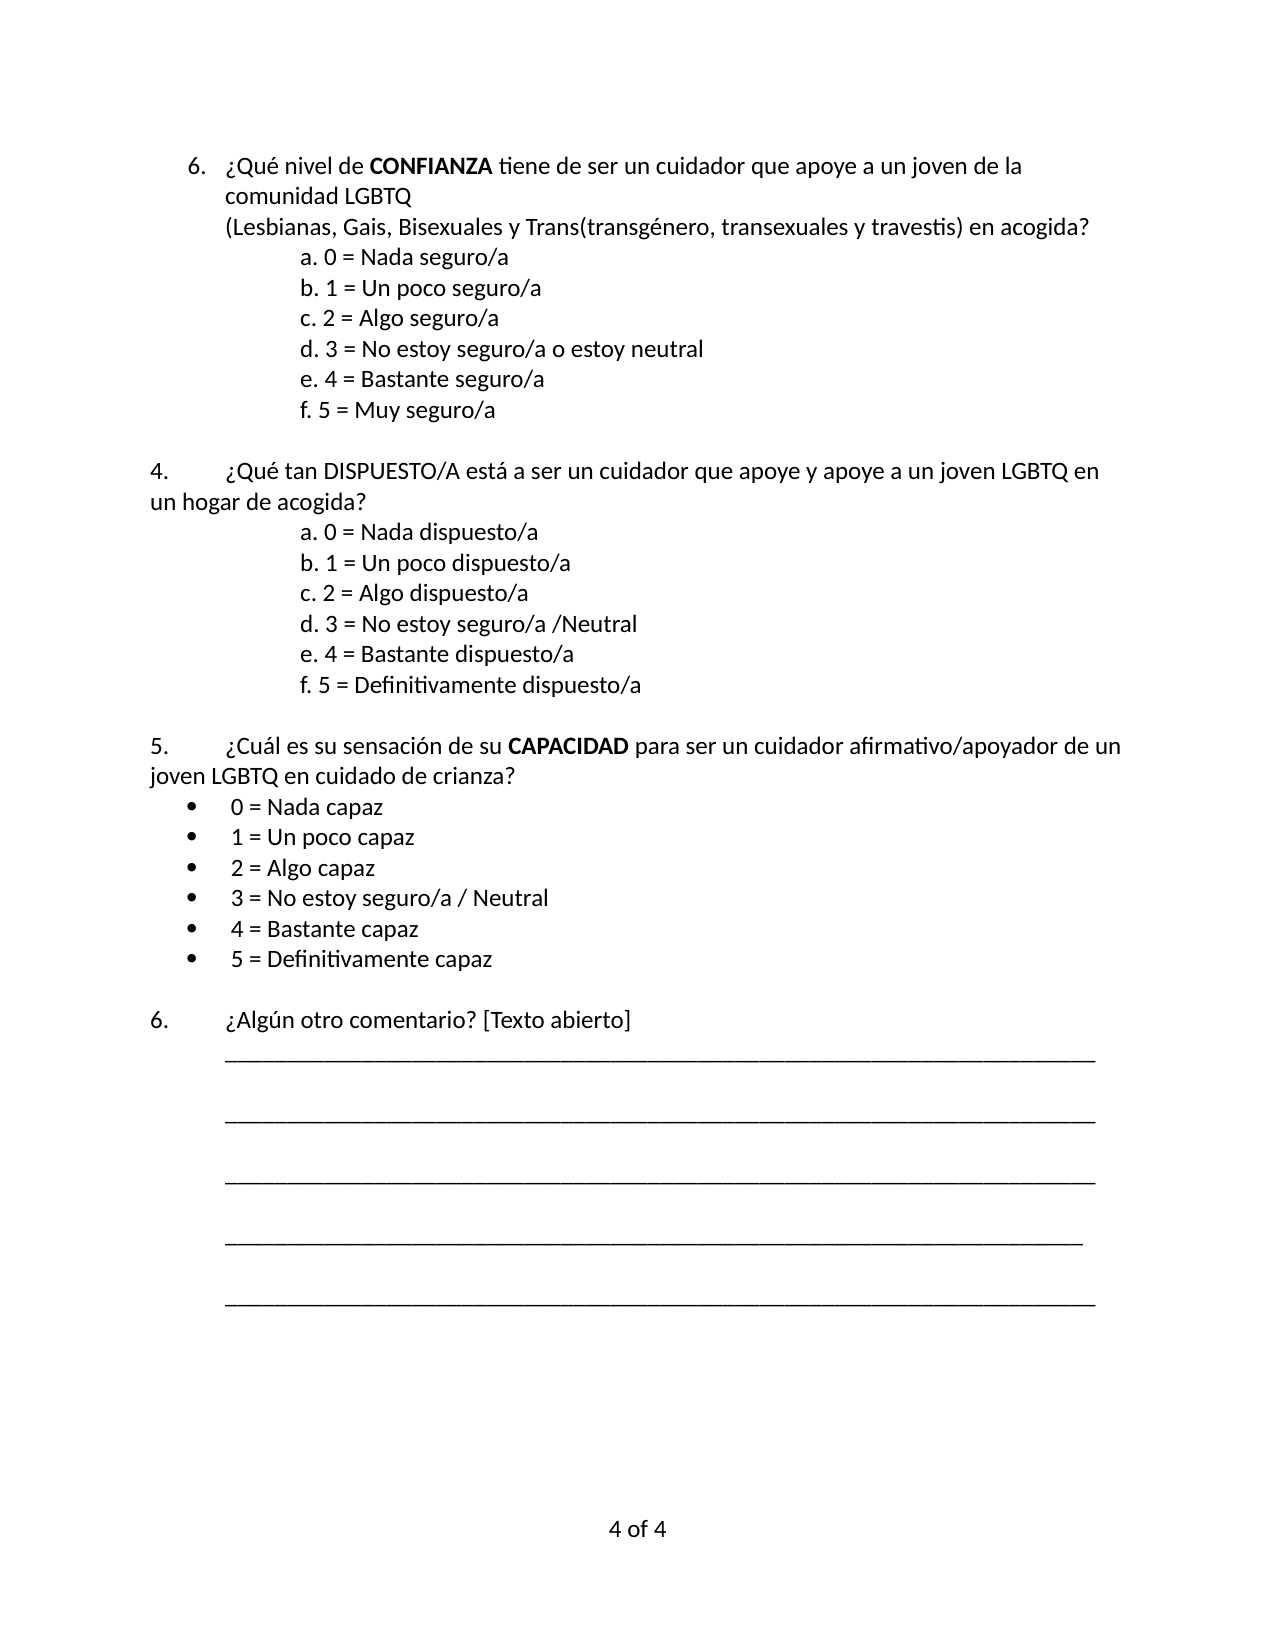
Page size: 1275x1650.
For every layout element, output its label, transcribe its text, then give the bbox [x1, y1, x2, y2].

list c. 2 = Algo seguro/a [300, 303, 1125, 333]
list d. 3 = No estoy seguro/a /Neutral [300, 608, 1125, 638]
list b. 1 = Un poco dispuesto/a [300, 547, 1125, 577]
list _____________________________________________________________________ [225, 1218, 1125, 1249]
list 4. ¿Qué tan DISPUESTO/A está a ser un cuidador que apoye y apoye a un joven LGBTQ en un hogar de acogida? [150, 455, 1125, 516]
list d. 3 = No estoy seguro/a o estoy neutral [300, 333, 1125, 364]
text 6. ¿Algún otro comentario? [Texto abierto] [150, 1004, 1125, 1035]
list 3 = No estoy seguro/a / Neutral [187, 882, 1125, 913]
list ______________________________________________________________________ [225, 1157, 1125, 1188]
list 2 = Algo capaz [187, 852, 1125, 882]
list 4 = Bastante capaz [187, 913, 1125, 943]
list 0 = Nada capaz [187, 791, 1125, 821]
list ¿Qué nivel de CONFIANZA tiene de ser un cuidador que apoye a un joven de la comunidad LGBTQ (Lesbianas, Gais, Bisexuales y Trans(transgénero, transexuales y travestis) en acogida? [187, 150, 1125, 242]
list e. 4 = Bastante dispuesto/a [300, 638, 1125, 669]
list f. 5 = Muy seguro/a [300, 394, 1125, 425]
list ______________________________________________________________________ [225, 1279, 1125, 1310]
list ______________________________________________________________________ [225, 1096, 1125, 1127]
list ______________________________________________________________________ [225, 1035, 1125, 1066]
list b. 1 = Un poco seguro/a [300, 272, 1125, 303]
list e. 4 = Bastante seguro/a [300, 364, 1125, 394]
list 5 = Definitivamente capaz [187, 943, 1125, 974]
list 1 = Un poco capaz [187, 821, 1125, 852]
list a. 0 = Nada seguro/a [300, 242, 1125, 272]
text 5. ¿Cuál es su sensación de su CAPACIDAD para ser un cuidador afirmativo/apoyador de un joven LGBTQ en cuidado de crianza? [150, 730, 1125, 791]
list a. 0 = Nada dispuesto/a [300, 516, 1125, 547]
list f. 5 = Definitivamente dispuesto/a [300, 669, 1125, 699]
list c. 2 = Algo dispuesto/a [300, 577, 1125, 608]
